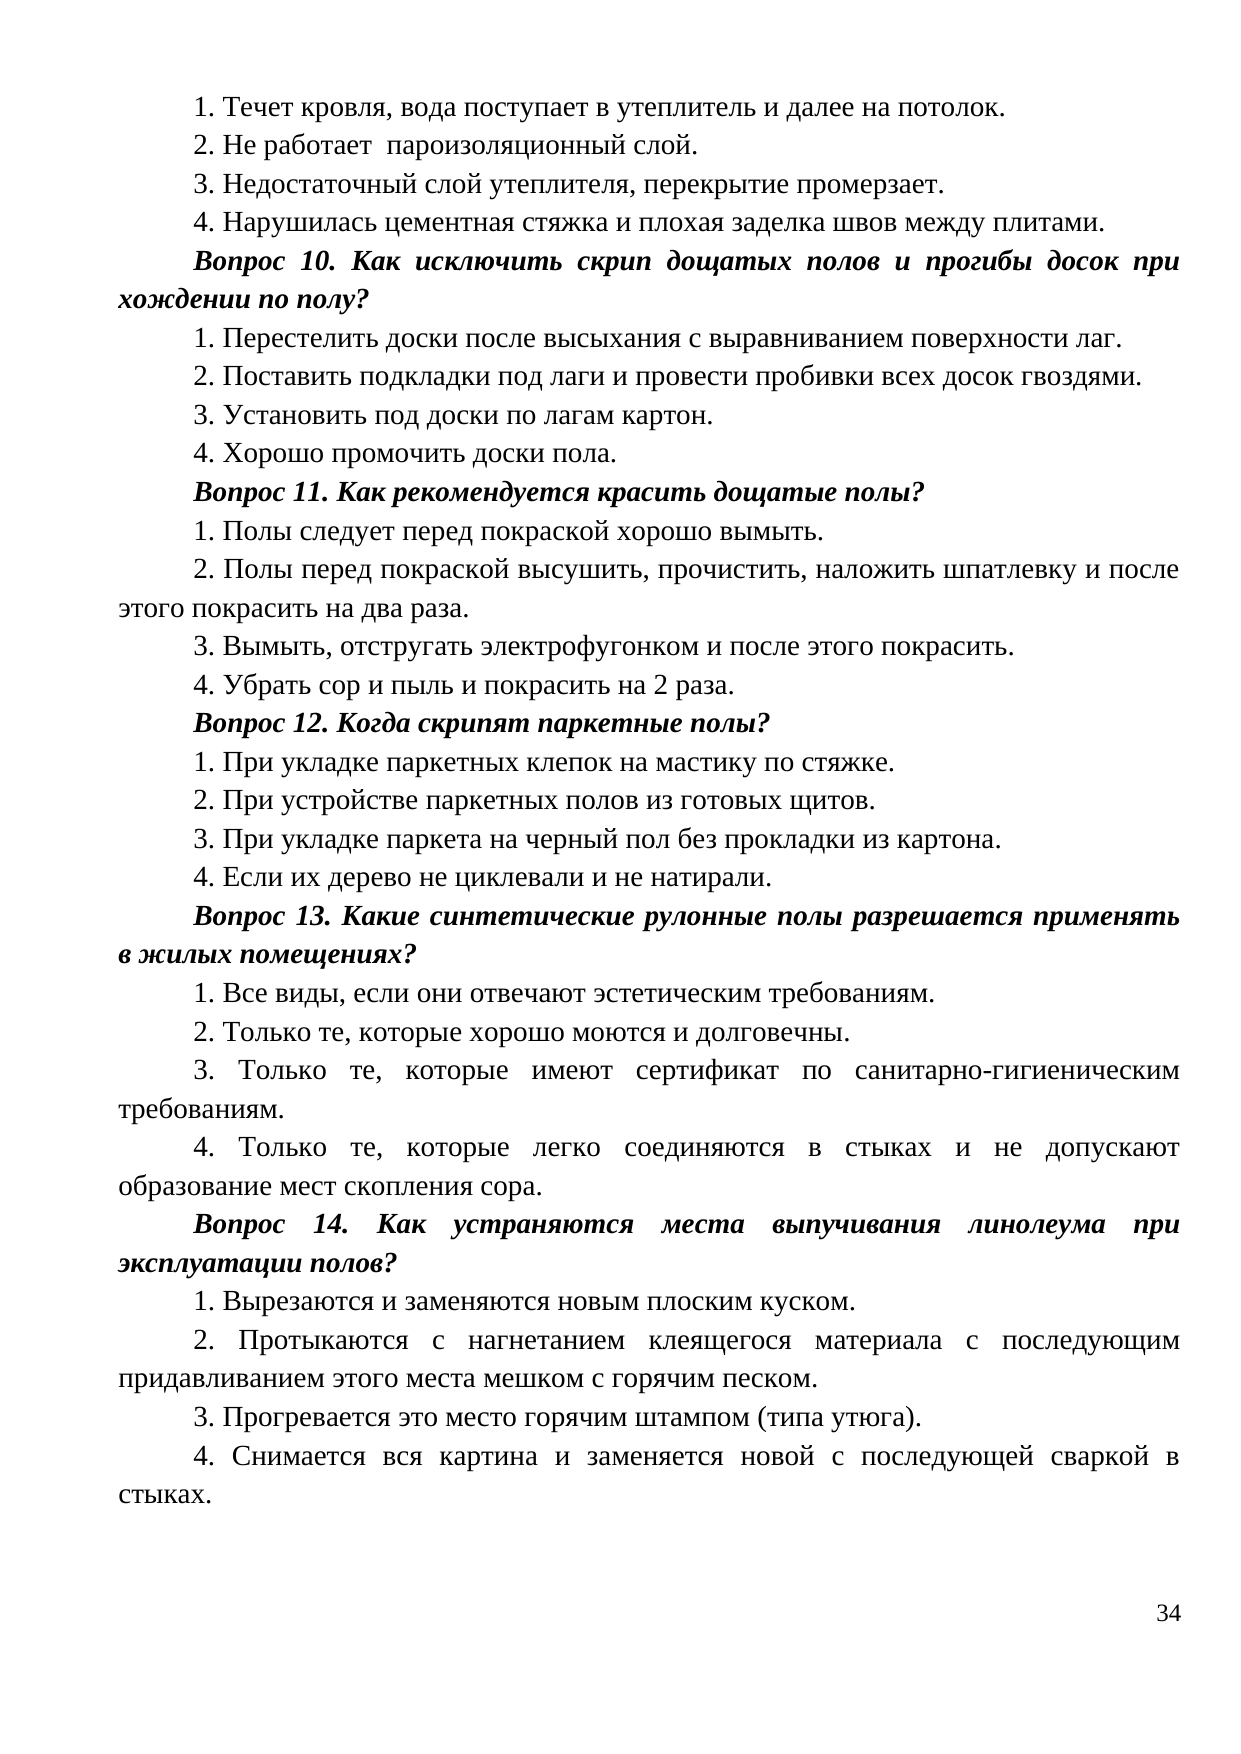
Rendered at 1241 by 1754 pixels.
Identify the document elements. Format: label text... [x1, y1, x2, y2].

text 1. Вырезаются и заменяются новым плоским куском. [118, 1283, 1181, 1317]
text 4. Снимается вся картина и заменяется новой с последующей сваркой в стыках. [118, 1438, 1181, 1510]
text 3. Только те, которые имеют сертификат по санитарно-гигиеническим требованиям. [118, 1052, 1181, 1124]
text Вопрос 14. Как устраняются места выпучивания линолеума при эксплуатации полов? [118, 1206, 1181, 1278]
text 4. Нарушилась цементная стяжка и плохая заделка швов между плитами. [118, 204, 1181, 238]
text Вопрос 11. Как рекомендуется красить дощатые полы? [118, 474, 1181, 508]
text 4. Только те, которые легко соединяются в стыках и не допускают образование мест скопления сора. [118, 1129, 1181, 1201]
text 1. Полы следует перед покраской хорошо вымыть. [118, 513, 1181, 546]
text Вопрос 13. Какие синтетические рулонные полы разрешается применять в жилых помещениях? [118, 898, 1181, 970]
text 4. Убрать сор и пыль и покрасить на 2 раза. [118, 667, 1181, 700]
text 2. Не работает пароизоляционный слой. [118, 127, 1181, 161]
text 3. Прогревается это место горячим штампом (типа утюга). [118, 1399, 1181, 1433]
text 3. Недостаточный слой утеплителя, перекрытие промерзает. [118, 166, 1181, 199]
text 3. При укладке паркета на черный пол без прокладки из картона. [118, 821, 1181, 854]
text 3. Установить под доски по лагам картон. [118, 397, 1181, 431]
text 1. При укладке паркетных клепок на мастику по стяжке. [118, 744, 1181, 777]
text 1. Все виды, если они отвечают эстетическим требованиям. [118, 975, 1181, 1009]
text 2. Поставить подкладки под лаги и провести пробивки всех досок гвоздями. [118, 358, 1181, 392]
text 3. Вымыть, отстругать электрофугонком и после этого покрасить. [118, 628, 1181, 662]
text Вопрос 10. Как исключить скрип дощатых полов и прогибы досок при хождении по полу? [118, 243, 1181, 315]
text 4. Хорошо промочить доски пола. [118, 436, 1181, 469]
text 1. Перестелить доски после высыхания с выравниванием поверхности лаг. [118, 320, 1181, 353]
text 1. Течет кровля, вода поступает в утеплитель и далее на потолок. [118, 89, 1181, 122]
text 2. Только те, которые хорошо моются и долговечны. [118, 1014, 1181, 1047]
text 2. При устройстве паркетных полов из готовых щитов. [118, 782, 1181, 816]
text 2. Протыкаются с нагнетанием клеящегося материала с последующим придавливанием этого места мешком с горячим песком. [118, 1322, 1181, 1394]
text Вопрос 12. Когда скрипят паркетные полы? [118, 705, 1181, 739]
text 4. Если их дерево не циклевали и не натирали. [118, 859, 1181, 893]
text 2. Полы перед покраской высушить, прочистить, наложить шпатлевку и после этого покрасить на два раза. [118, 551, 1181, 623]
